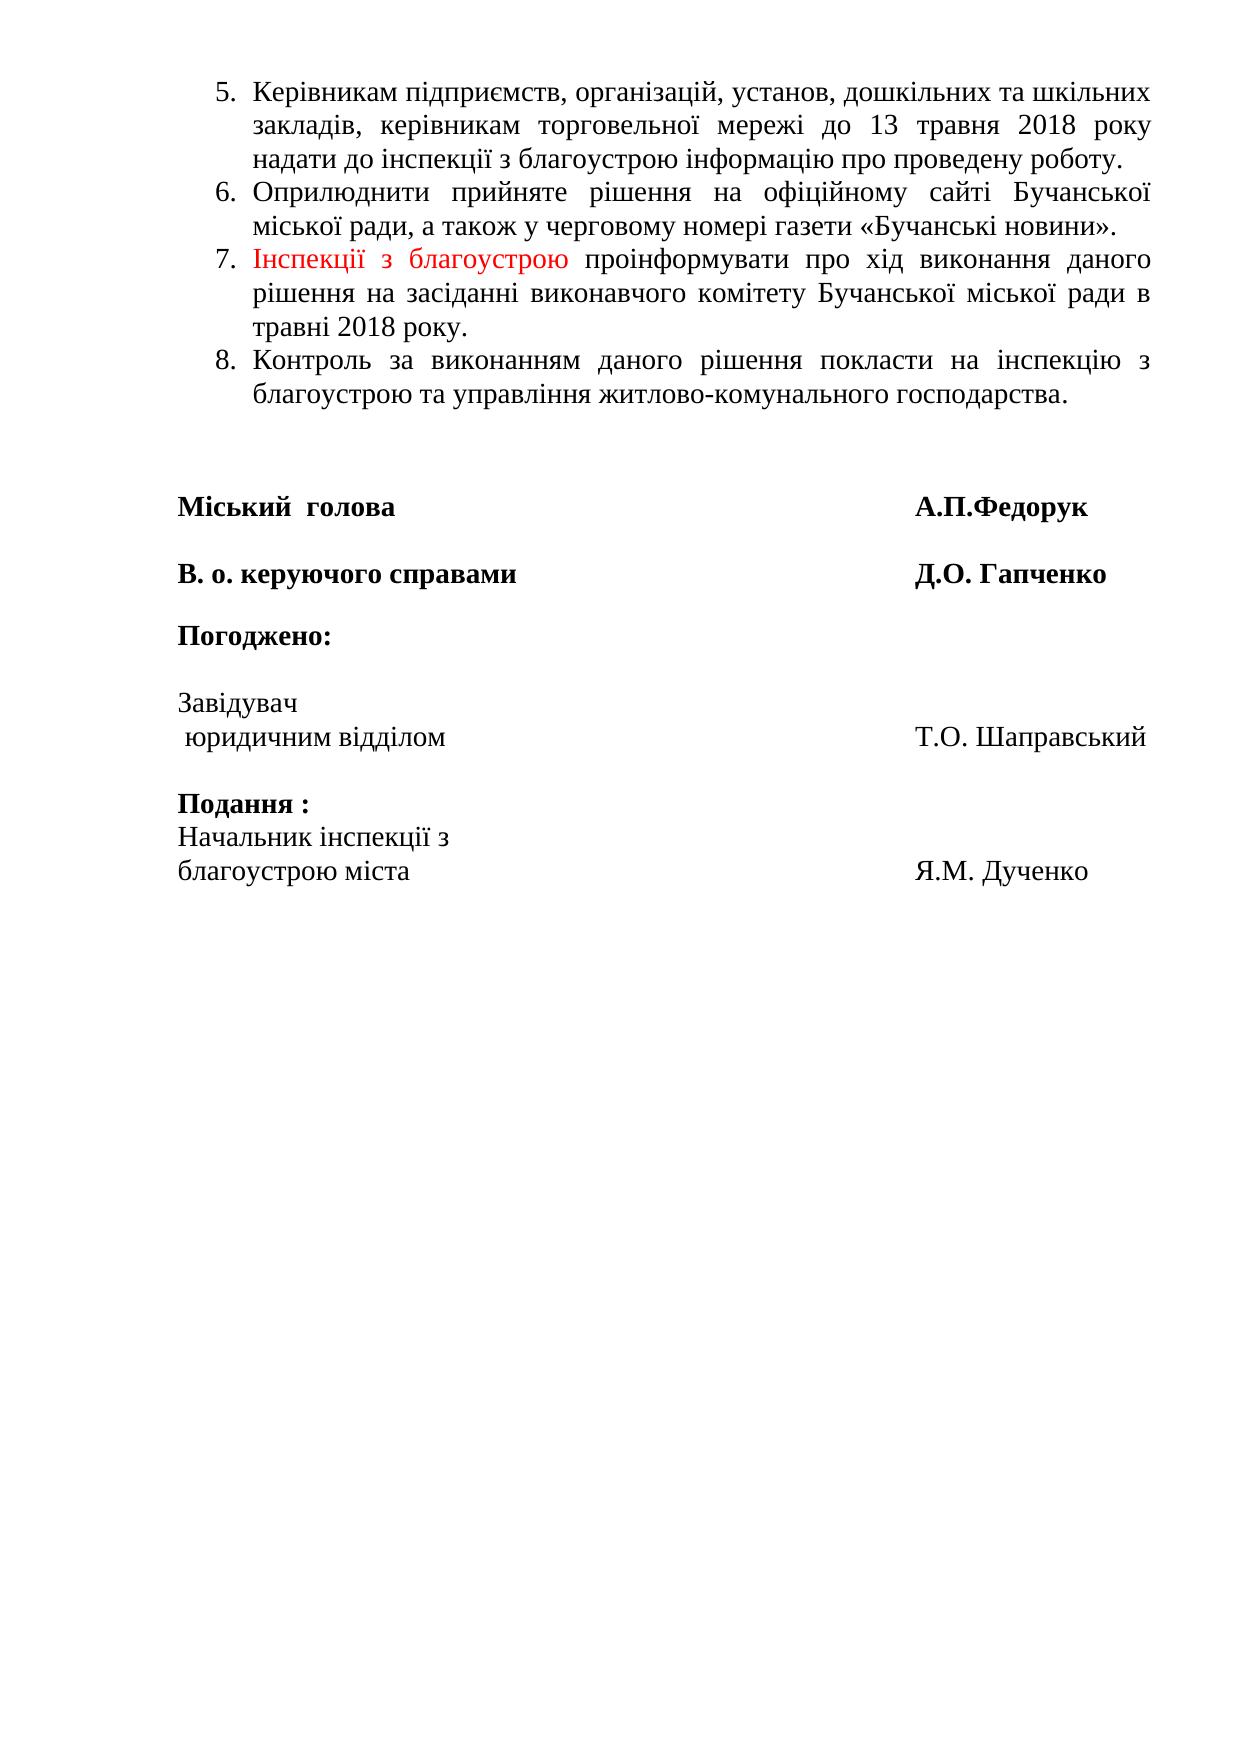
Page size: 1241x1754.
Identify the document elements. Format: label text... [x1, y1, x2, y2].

text Подання : [177, 786, 1160, 819]
text Міський голова А.П.Федорук [177, 489, 1160, 522]
list Інспекції з благоустрою проінформувати про хід виконання даного рішення на засіданні виконавчого комітету Бучанської міської ради в травні 2018 року. [215, 242, 1152, 342]
text юридичним відділом Т.О. Шаправський [177, 719, 1160, 752]
text Погоджено: [177, 618, 1160, 652]
list Контроль за виконанням даного рішення покласти на інспекцію з благоустрою та управління житлово-комунального господарства. [215, 342, 1152, 409]
list Керівникам підприємств, організацій, установ, дошкільних та шкільних закладів, керівникам торговельної мережі до 13 травня 2018 року надати до інспекції з благоустрою інформацію про проведену роботу. [215, 74, 1152, 174]
list Оприлюднити прийняте рішення на офіційному сайті Бучанської міської ради, а також у черговому номері газети «Бучанські новини». [215, 174, 1152, 242]
text Начальник інспекції з [177, 819, 1160, 853]
text Завідувач [177, 685, 1160, 719]
text благоустрою міста Я.М. Дученко [177, 853, 1160, 887]
